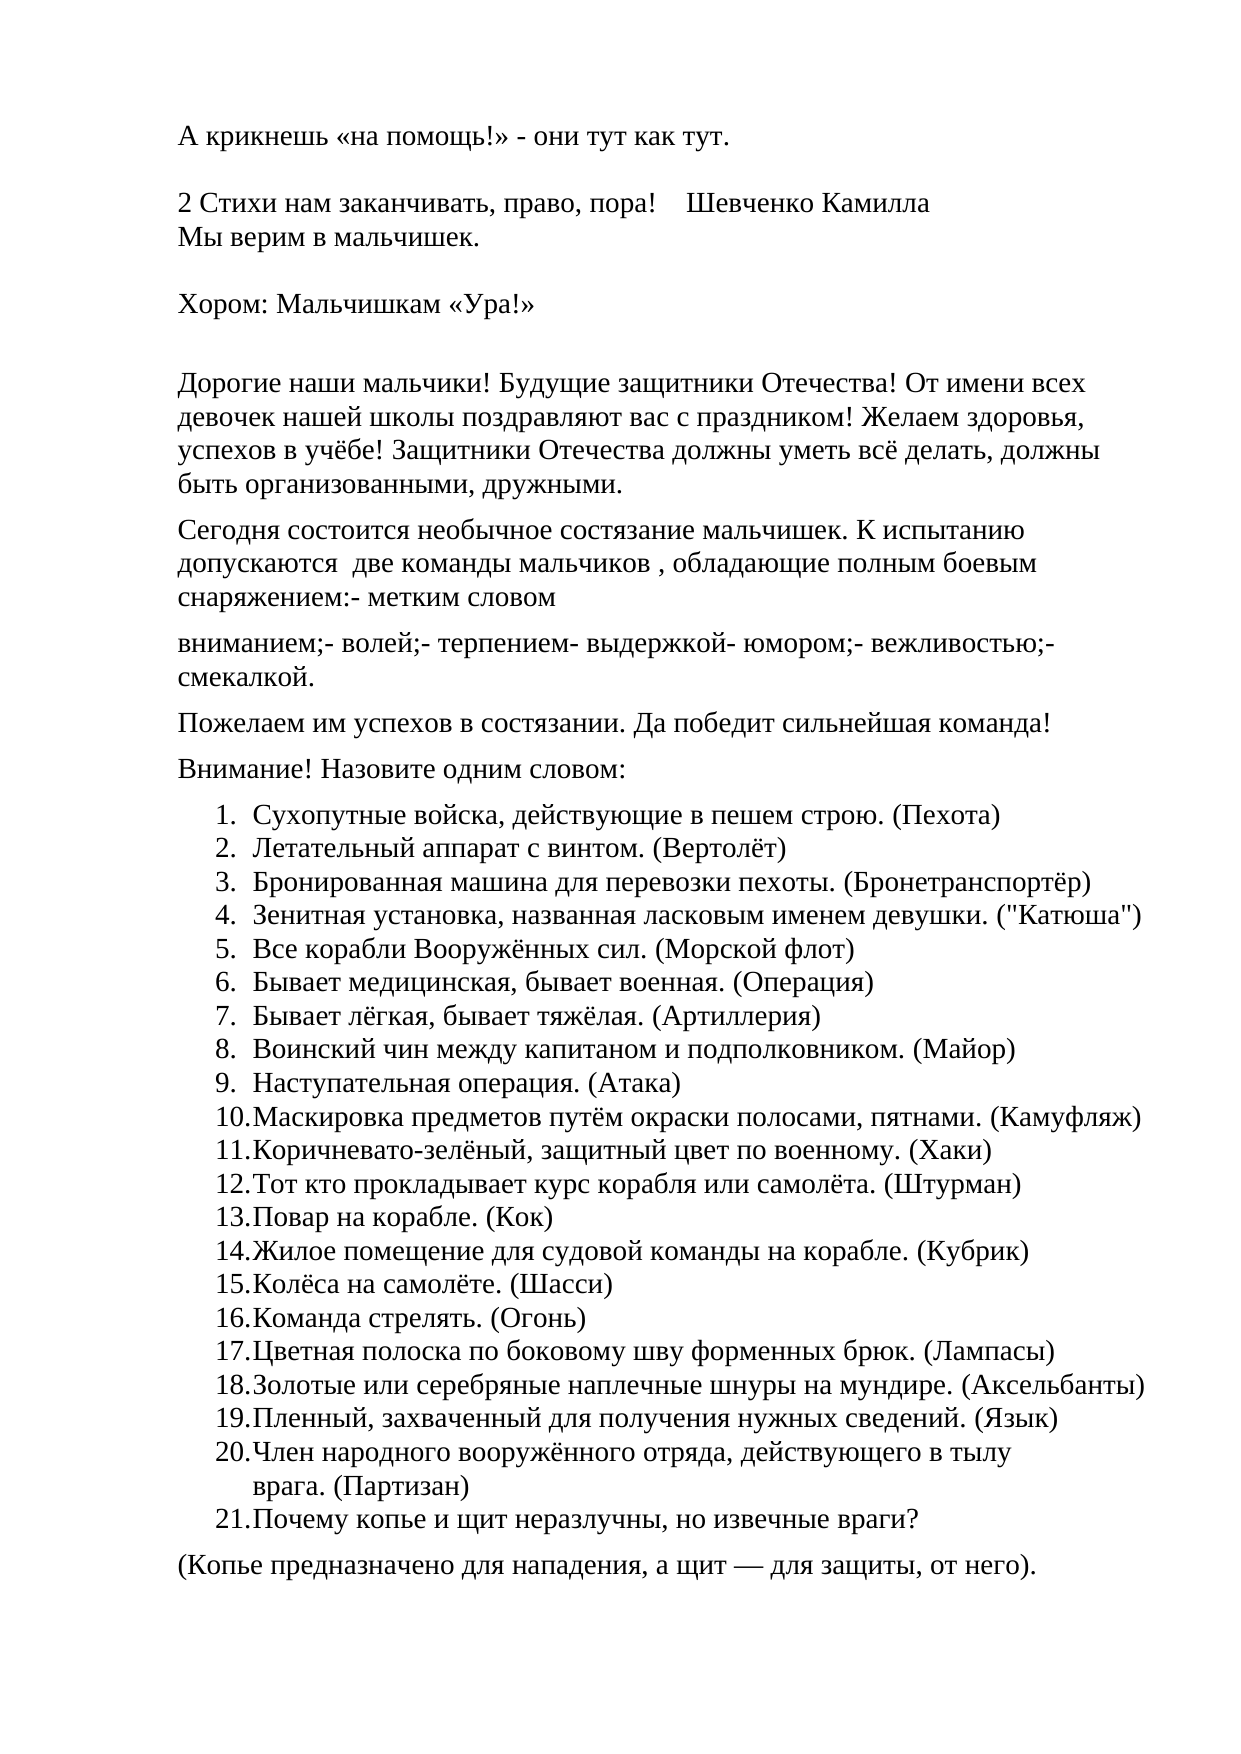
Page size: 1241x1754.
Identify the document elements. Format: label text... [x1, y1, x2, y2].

list Колёса на самолёте. (Шасси) [215, 1266, 1152, 1300]
list Бывает лёгкая, бывает тяжёлая. (Артиллерия) [215, 998, 1152, 1032]
list Пленный, захваченный для получения нужных сведений. (Язык) [215, 1401, 1152, 1434]
list Член народного вооружённого отряда, действующего в тылу врага. (Партизан) [215, 1434, 1152, 1501]
text Внимание! Назовите одним словом: [177, 751, 1152, 784]
list Тот кто прокладывает курс корабля или самолёта. (Штурман) [215, 1166, 1152, 1199]
text Сегодня состоится необычное состязание мальчишек. К испытанию допускаются две команды мальчиков , обладающие полным боевым снаряжением:- метким словом [177, 512, 1152, 613]
text Пожелаем им успехов в состязании. Да победит сильнейшая команда! [177, 705, 1152, 738]
text 2 Стихи нам заканчивать, право, пора! Шевченко Камилла [177, 185, 1152, 219]
list Летательный аппарат с винтом. (Вертолёт) [215, 830, 1152, 864]
text вниманием;- волей;- терпением- выдержкой- юмором;- вежливостью;- смекалкой. [177, 625, 1152, 692]
list Команда стрелять. (Огонь) [215, 1300, 1152, 1333]
list Зенитная установка, названная ласковым именем девушки. ("Катюша") [215, 897, 1152, 931]
list Жилое помещение для судовой команды на корабле. (Кубрик) [215, 1233, 1152, 1266]
list Сухопутные войска, действующие в пешем строю. (Пехота) [215, 797, 1152, 830]
list Маскировка предметов путём окраски полосами, пятнами. (Камуфляж) [215, 1099, 1152, 1132]
text (Копье предназначено для нападения, а щит — для защиты, от него). [177, 1547, 1152, 1581]
list Наступательная операция. (Атака) [215, 1065, 1152, 1099]
text А крикнешь «на помощь!» - они тут как тут. [177, 118, 1152, 152]
list Все корабли Вооружённых сил. (Морской флот) [215, 931, 1152, 964]
text Мы верим в мальчишек. [177, 219, 1152, 252]
text Дорогие наши мальчики! Будущие защитники Отечества! От имени всех девочек нашей школы поздравляют вас с праздником! Желаем здоровья, успехов в учёбе! Защитники Отечества должны уметь всё делать, должны быть организованными, дружными. [177, 365, 1152, 499]
list Воинский чин между капитаном и подполковником. (Майор) [215, 1032, 1152, 1065]
list Коричневато-зелёный, защитный цвет по военному. (Хаки) [215, 1132, 1152, 1166]
list Золотые или серебряные наплечные шнуры на мундире. (Аксельбанты) [215, 1367, 1152, 1401]
text Хором: Мальчишкам «Ура!» [177, 286, 1152, 319]
list Цветная полоска по боковому шву форменных брюк. (Лампасы) [215, 1333, 1152, 1367]
list Почему копье и щит неразлучны, но извечные враги? [215, 1501, 1152, 1535]
list Бронированная машина для перевозки пехоты. (Бронетранспортёр) [215, 864, 1152, 897]
list Повар на корабле. (Кок) [215, 1199, 1152, 1233]
list Бывает медицинская, бывает военная. (Операция) [215, 964, 1152, 998]
